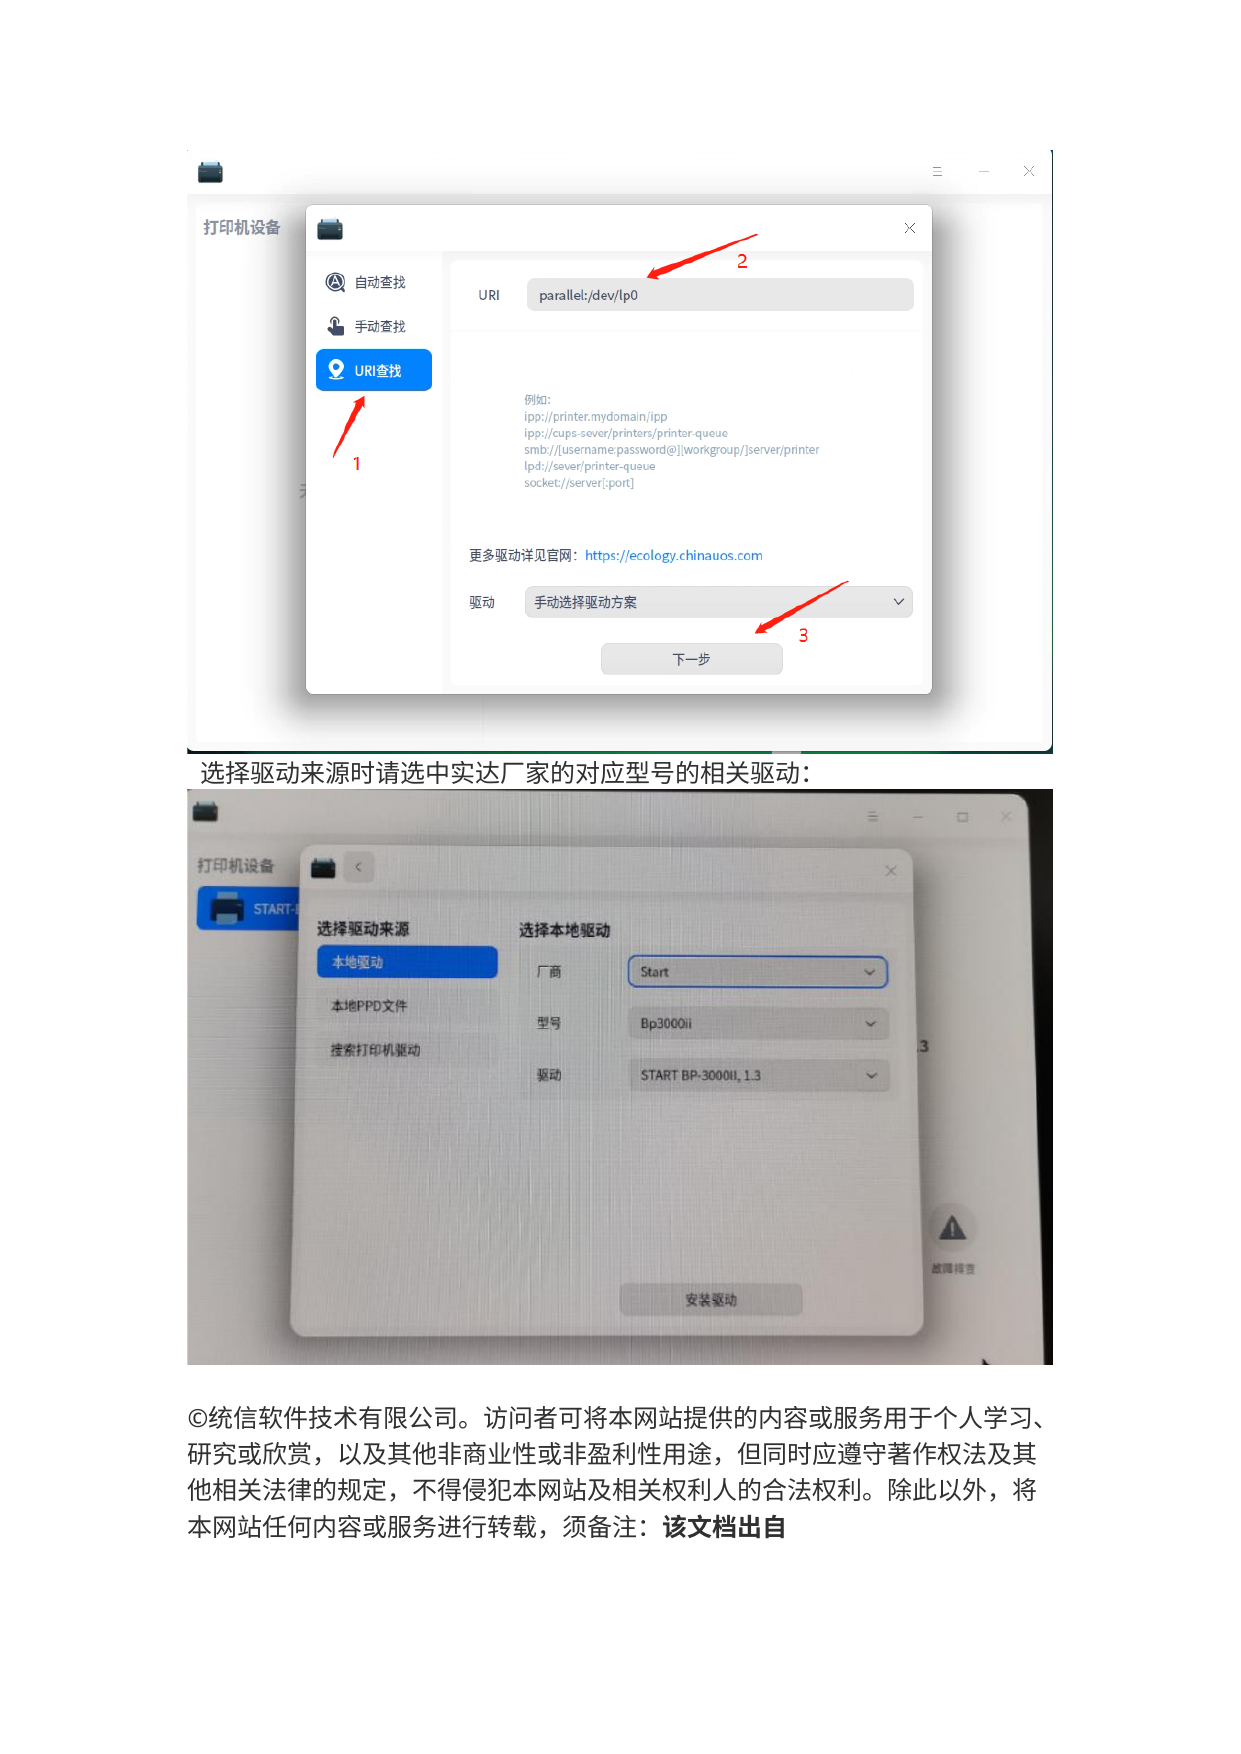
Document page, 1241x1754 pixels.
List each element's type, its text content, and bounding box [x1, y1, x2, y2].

picture [187, 150, 1053, 754]
picture [187, 789, 1053, 1365]
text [187, 1398, 1053, 1543]
text 选择驱动来源时请选中实达厂家的对应型号的相关驱动： [187, 754, 1053, 789]
